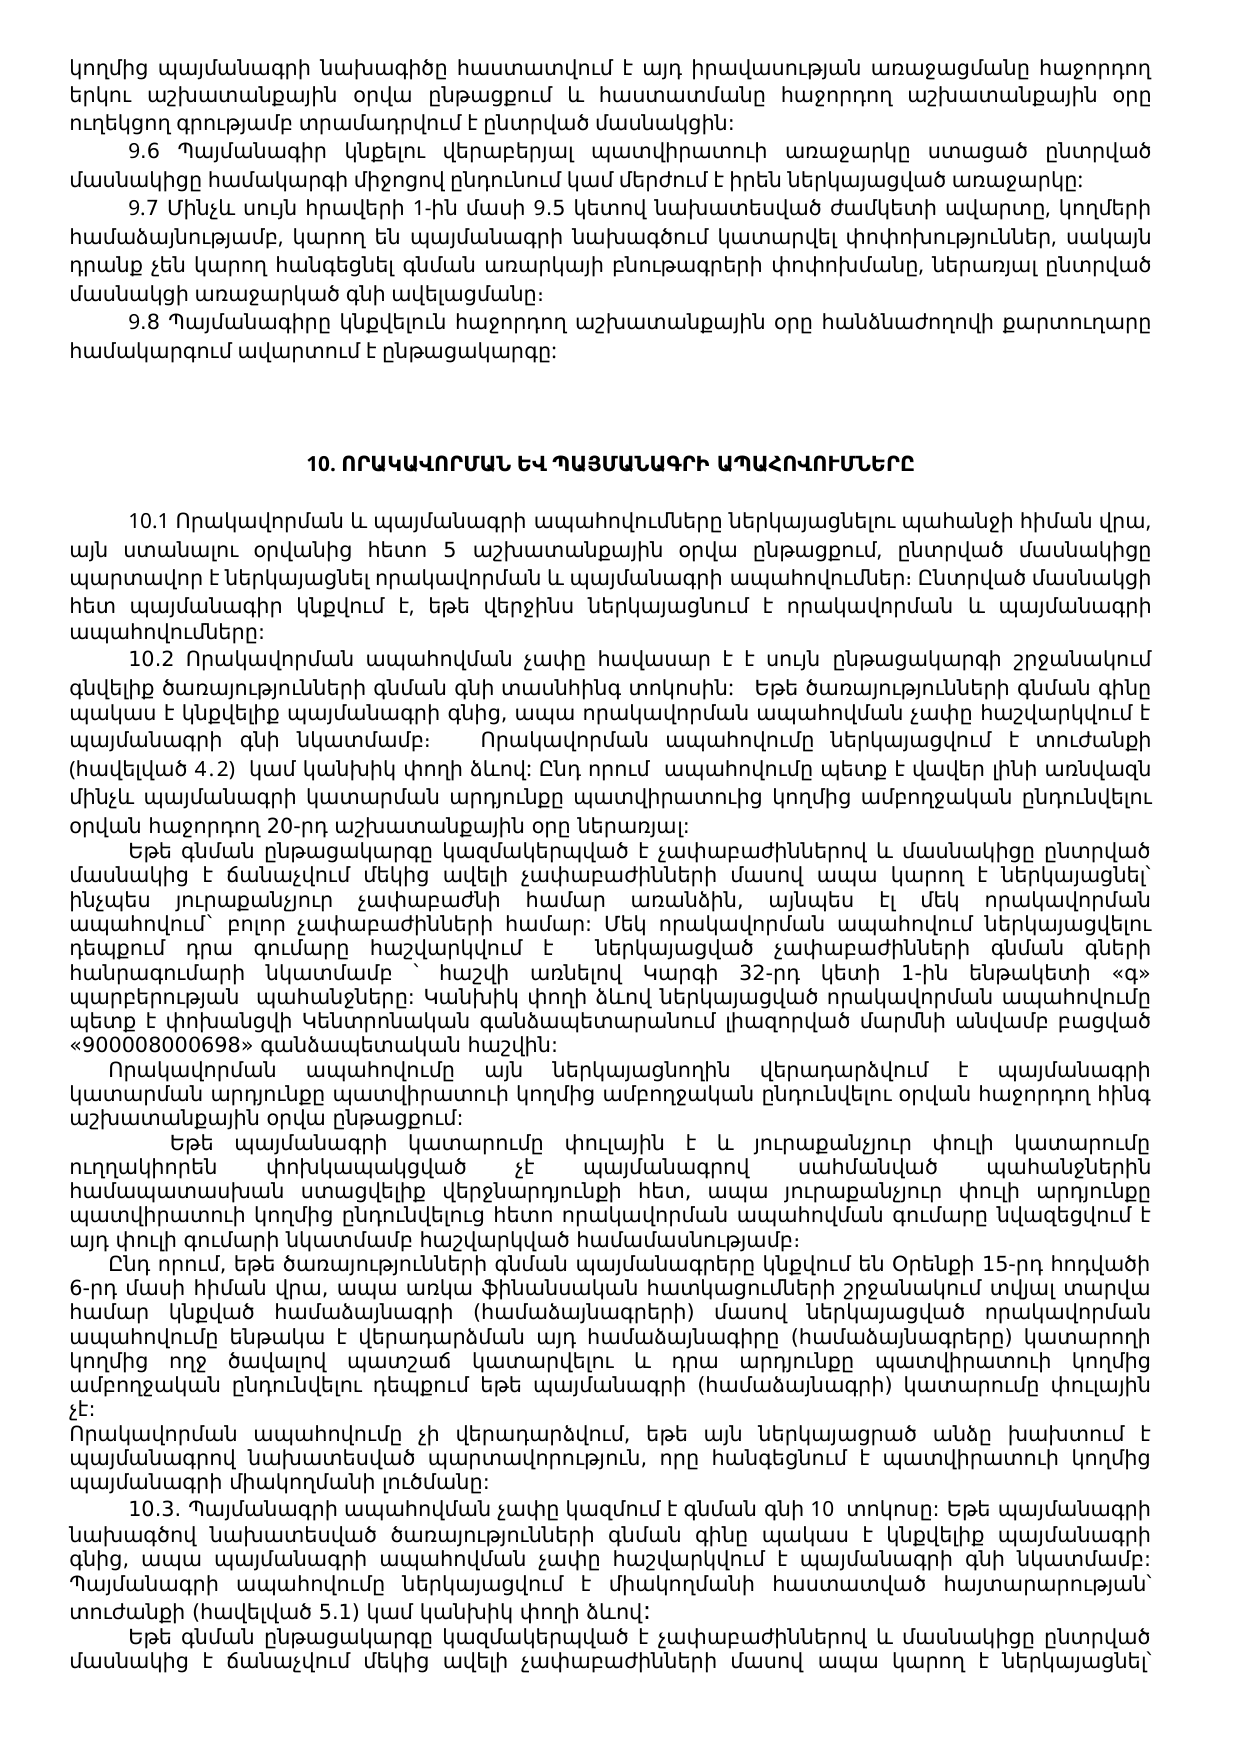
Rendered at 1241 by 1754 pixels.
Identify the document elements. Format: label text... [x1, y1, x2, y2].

text Ընդ որում, եթե ծառայությունների գնման պայմանագրերը կնքվում են Օրենքի 15-րդ հոդվածի 6-րդ մասի հիման վրա, ապա առկա ֆինանսական հատկացումների շրջանակում տվյալ տարվա համար կնքված համաձայնագրի (համաձայնագրերի) մասով ներկայացված որակավորման ապահովումը ենթակա է վերադարձման այդ համաձայնագիրը (համաձայնագրերը) կատարողի կողմից ողջ ծավալով պատշաճ կատարվելու և դրա արդյունքը պատվիրատուի կողմից ամբողջական ընդունվելու դեպքում եթե պայմանագրի (համաձայնագրի) կատարումը փուլային չէ: [69, 1252, 1152, 1422]
text 9.8 Պայմանագիրը կնքվելուն հաջորդող աշխատանքային օրը հանձնաժողովի քարտուղարը համակարգում ավարտում է ընթացակարգը: [69, 307, 1152, 364]
text 10.1 Որակավորման և պայմանագրի ապահովումները ներկայացնելու պահանջի հիման վրա, այն ստանալու օրվանից հետո 5 աշխատանքային օրվա ընթացքում, ընտրված մասնակիցը պարտավոր է ներկայացնել որակավորման և պայմանագրի ապահովումներ։ Ընտրված մասնակցի հետ պայմանագիր կնքվում է, եթե վերջինս ներկայացնում է որակավորման և պայմանագրի ապահովումները: [69, 506, 1152, 644]
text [69, 1625, 1152, 1673]
text Որակավորման ապահովումը չի վերադարձվում, եթե այն ներկայացրած անձը խախտում է պայմանագրով նախատեսված պարտավորություն, որը հանգեցնում է պատվիրատուի կողմից պայմանագրի միակողմանի լուծմանը: [69, 1422, 1152, 1494]
text 10.3. Պայմանագրի ապահովման չափը կազմում է գնման գնի 10 տոկոսը: Եթե պայմանագրի նախագծով նախատեսված ծառայությունների գնման գինը պակաս է կնքվելիք պայմանագրի գնից, ապա պայմանագրի ապահովման չափը հաշվարկվում է պայմանագրի գնի նկատմամբ: Պայմանագրի ապահովումը ներկայացվում է միակողմանի հաստատված հայտարարության՝ տուժանքի (հավելված 5.1) կամ կանխիկ փողի ձևով: [69, 1494, 1152, 1625]
text 9.7 Մինչև սույն հրավերի 1-ին մասի 9.5 կետով նախատեսված ժամկետի ավարտը, կողմերի համաձայնությամբ, կարող են պայմանագրի նախագծում կատարվել փոփոխություններ, սակայն դրանք չեն կարող հանգեցնել գնման առարկայի բնութագրերի փոփոխմանը, ներառյալ ընտրված մասնակցի առաջարկած գնի ավելացմանը։ [69, 193, 1152, 307]
text 10. ՈՐԱԿԱՎՈՐՄԱՆ ԵՎ ՊԱՅՄԱՆԱԳՐԻ ԱՊԱՀՈՎՈՒՄՆԵՐԸ [69, 449, 1152, 478]
text Եթե գնման ընթացակարգը կազմակերպված է չափաբաժիններով և մասնակիցը ընտրված մասնակից է ճանաչվում մեկից ավելի չափաբաժինների մասով ապա կարող է ներկայացնել՝ ինչպես յուրաքանչյուր չափաբաժնի համար առանձին, այնպես էլ մեկ որակավորման ապահովում` բոլոր չափաբաժինների համար: Մեկ որակավորման ապահովում ներկայացվելու դեպքում դրա գումարը հաշվարկվում է ներկայացված չափաբաժինների գնման գների հանրագումարի նկատմամբ ՝ հաշվի առնելով Կարգի 32-րդ կետի 1-ին ենթակետի «գ» պարբերության պահանջները: Կանխիկ փողի ձևով ներկայացված որակավորման ապահովումը պետք է փոխանցվի Կենտրոնական գանձապետարանում լիազորված մարմնի անվամբ բացված «900008000698» գանձապետական հաշվին: [69, 839, 1152, 1058]
text Որակավորման ապահովումը այն ներկայացնողին վերադարձվում է պայմանագրի կատարման արդյունքը պատվիրատուի կողմից ամբողջական ընդունվելու օրվան հաջորդող հինգ աշխատանքային օրվա ընթացքում: [69, 1058, 1152, 1131]
text 9.6 Պայմանագիր կնքելու վերաբերյալ պատվիրատուի առաջարկը ստացած ընտրված մասնակիցը համակարգի միջոցով ընդունում կամ մերժում է իրեն ներկայացված առաջարկը: [69, 137, 1152, 193]
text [69, 56, 1152, 137]
text 10.2 Որակավորման ապահովման չափը հավասար է է սույն ընթացակարգի շրջանակում գնվելիք ծառայությունների գնման գնի տասնհինգ տոկոսին: Եթե ծառայությունների գնման գինը պակաս է կնքվելիք պայմանագրի գնից, ապա որակավորման ապահովման չափը հաշվարկվում է պայմանագրի գնի նկատմամբ։ Որակավորման ապահովումը ներկայացվում է տուժանքի (հավելված 4․2) կամ կանխիկ փողի ձևով: Ընդ որում ապահովումը պետք է վավեր լինի առնվազն մինչև պայմանագրի կատարման արդյունքը պատվիրատուից կողմից ամբողջական ընդունվելու օրվան հաջորդող 20-րդ աշխատանքային օրը ներառյալ: [69, 644, 1152, 839]
text Եթե պայմանագրի կատարումը փուլային է և յուրաքանչյուր փուլի կատարումը ուղղակիորեն փոխկապակցված չէ պայմանագրով սահմանված պահանջներին համապատասխան ստացվելիք վերջնարդյունքի հետ, ապա յուրաքանչյուր փուլի արդյունքը պատվիրատուի կողմից ընդունվելուց հետո որակավորման ապահովման գումարը նվազեցվում է այդ փուլի գումարի նկատմամբ հաշվարկված համամասնությամբ։ [69, 1131, 1152, 1252]
